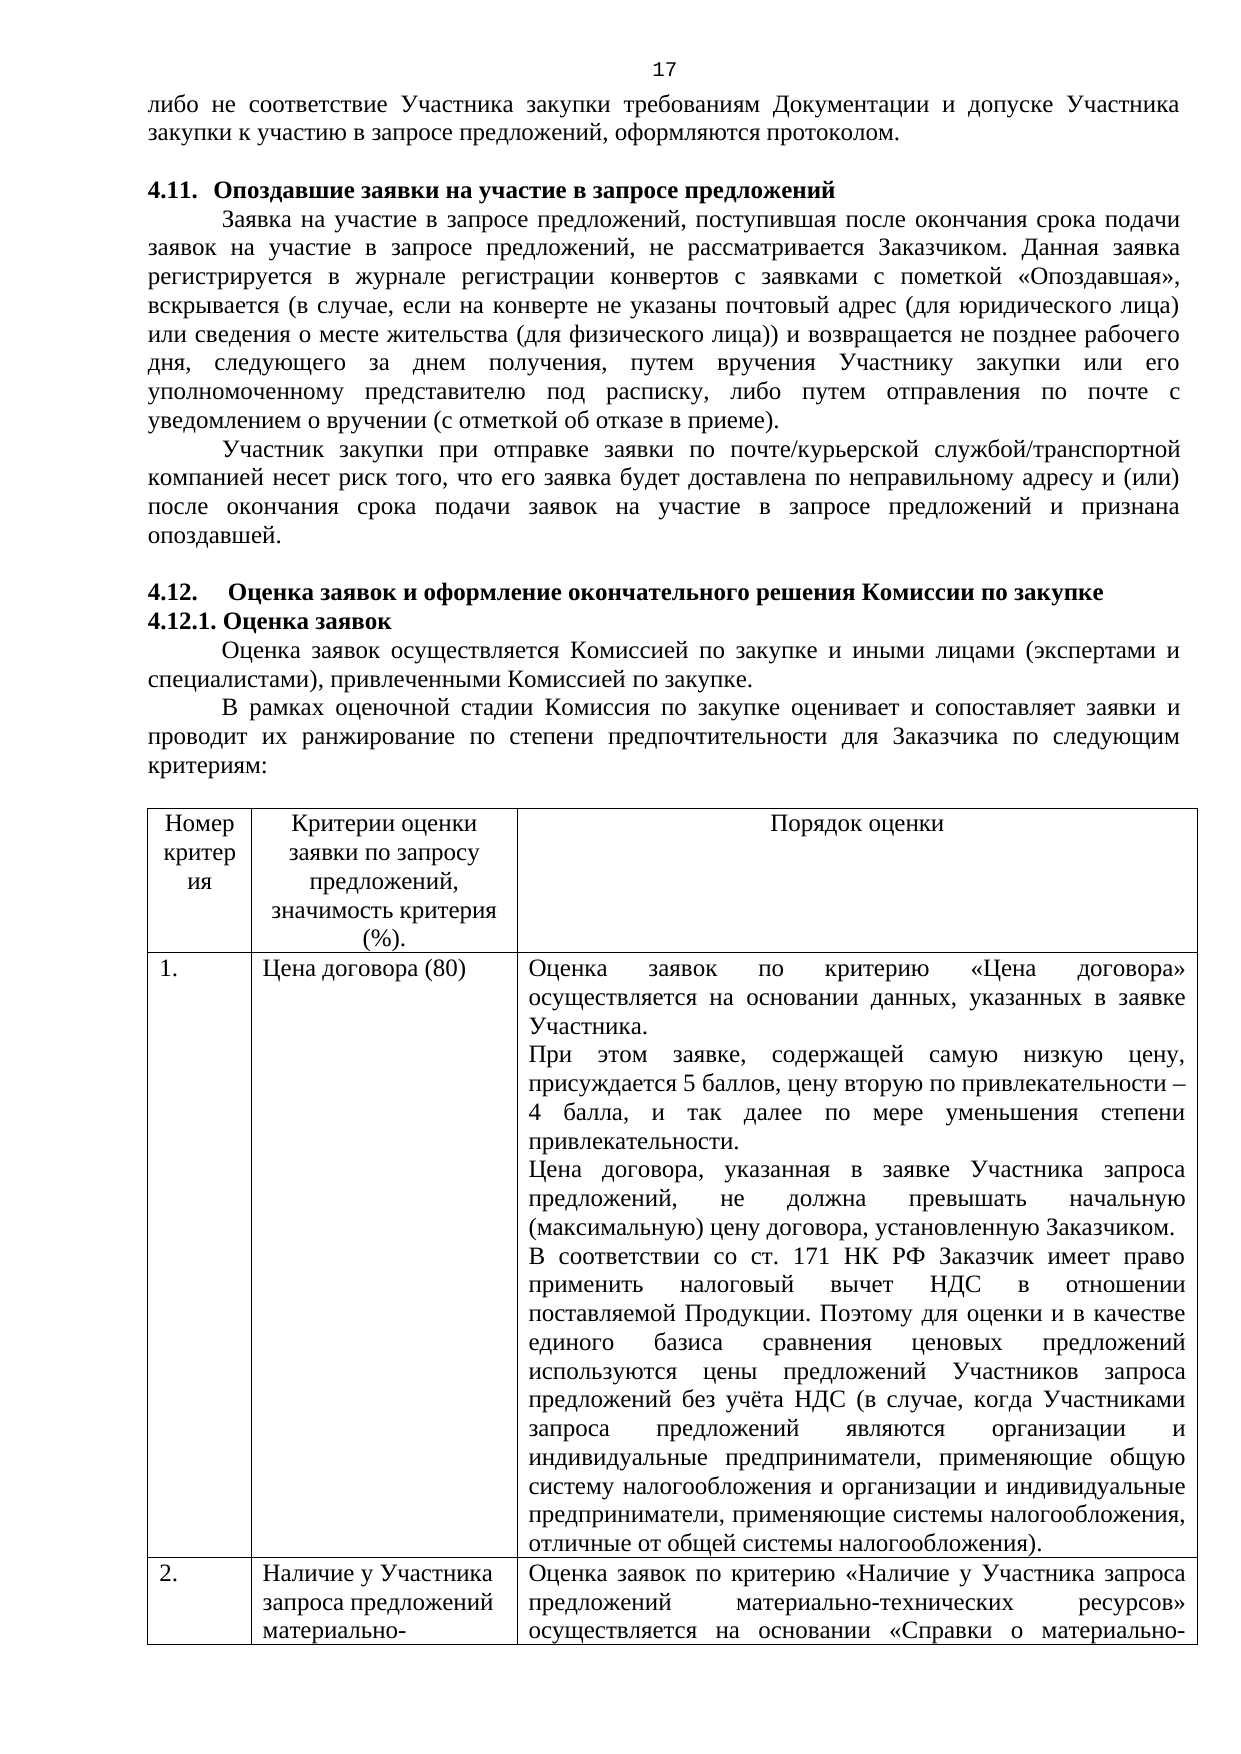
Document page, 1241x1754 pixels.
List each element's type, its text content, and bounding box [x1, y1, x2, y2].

table_header Порядок оценки [518, 809, 1197, 952]
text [148, 89, 1181, 146]
text 4.12.1. Оценка заявок [148, 606, 1181, 635]
table_cell Оценка заявок по критерию «Цена договора» осуществляется на основании данных, указанных в заявке Участника. При этом заявке, содержащей самую низкую цену, присуждается 5 баллов, цену вторую по привлекательности – 4 балла, и так далее по мере уменьшения степени привлекательности. Цена договора, указанная в заявке Участника запроса предложений, не должна превышать начальную (максимальную) цену договора, установленную Заказчиком. В соответствии со ст. 171 НК РФ Заказчик имеет право применить налоговый вычет НДС в отношении поставляемой Продукции. Поэтому для оценки и в качестве единого базиса сравнения ценовых предложений используются цены предложений Участников запроса предложений без учёта НДС (в случае, когда Участниками запроса предложений являются организации и индивидуальные предприниматели, применяющие общую систему налогообложения и организации и индивидуальные предприниматели, применяющие системы налогообложения, отличные от общей системы налогообложения). [518, 953, 1197, 1557]
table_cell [518, 1558, 1197, 1644]
table_cell Цена договора (80) [252, 953, 517, 1557]
table_header Критерии оценки заявки по запросу предложений, значимость критерия (%). [252, 809, 517, 952]
text Заявка на участие в запросе предложений, поступившая после окончания срока подачи заявок на участие в запросе предложений, не рассматривается Заказчиком. Данная заявка регистрируется в журнале регистрации конвертов с заявками с пометкой «Опоздавшая», вскрывается (в случае, если на конверте не указаны почтовый адрес (для юридического лица) или сведения о месте жительства (для физического лица)) и возвращается не позднее рабочего дня, следующего за днем получения, путем вручения Участнику закупки или его уполномоченному представителю под расписку, либо путем отправления по почте с уведомлением о вручении (с отметкой об отказе в приеме). [148, 204, 1181, 434]
table_cell 2. [148, 1558, 251, 1644]
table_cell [252, 1558, 517, 1644]
table_header Номер критерия [148, 809, 251, 952]
list Опоздавшие заявки на участие в запросе предложений [148, 175, 1181, 204]
text Участник закупки при отправке заявки по почте/курьерской службой/транспортной компанией несет риск того, что его заявка будет доставлена по неправильному адресу и (или) после окончания срока подачи заявок на участие в запросе предложений и признана опоздавшей. [148, 434, 1181, 549]
table_cell 1. [148, 953, 251, 1557]
list Оценка заявок и оформление окончательного решения Комиссии по закупке [148, 577, 1181, 606]
text В рамках оценочной стадии Комиссия по закупке оценивает и сопоставляет заявки и проводит их ранжирование по степени предпочтительности для Заказчика по следующим критериям: [148, 692, 1181, 779]
text Оценка заявок осуществляется Комиссией по закупке и иными лицами (экспертами и специалистами), привлеченными Комиссией по закупке. [148, 635, 1181, 692]
